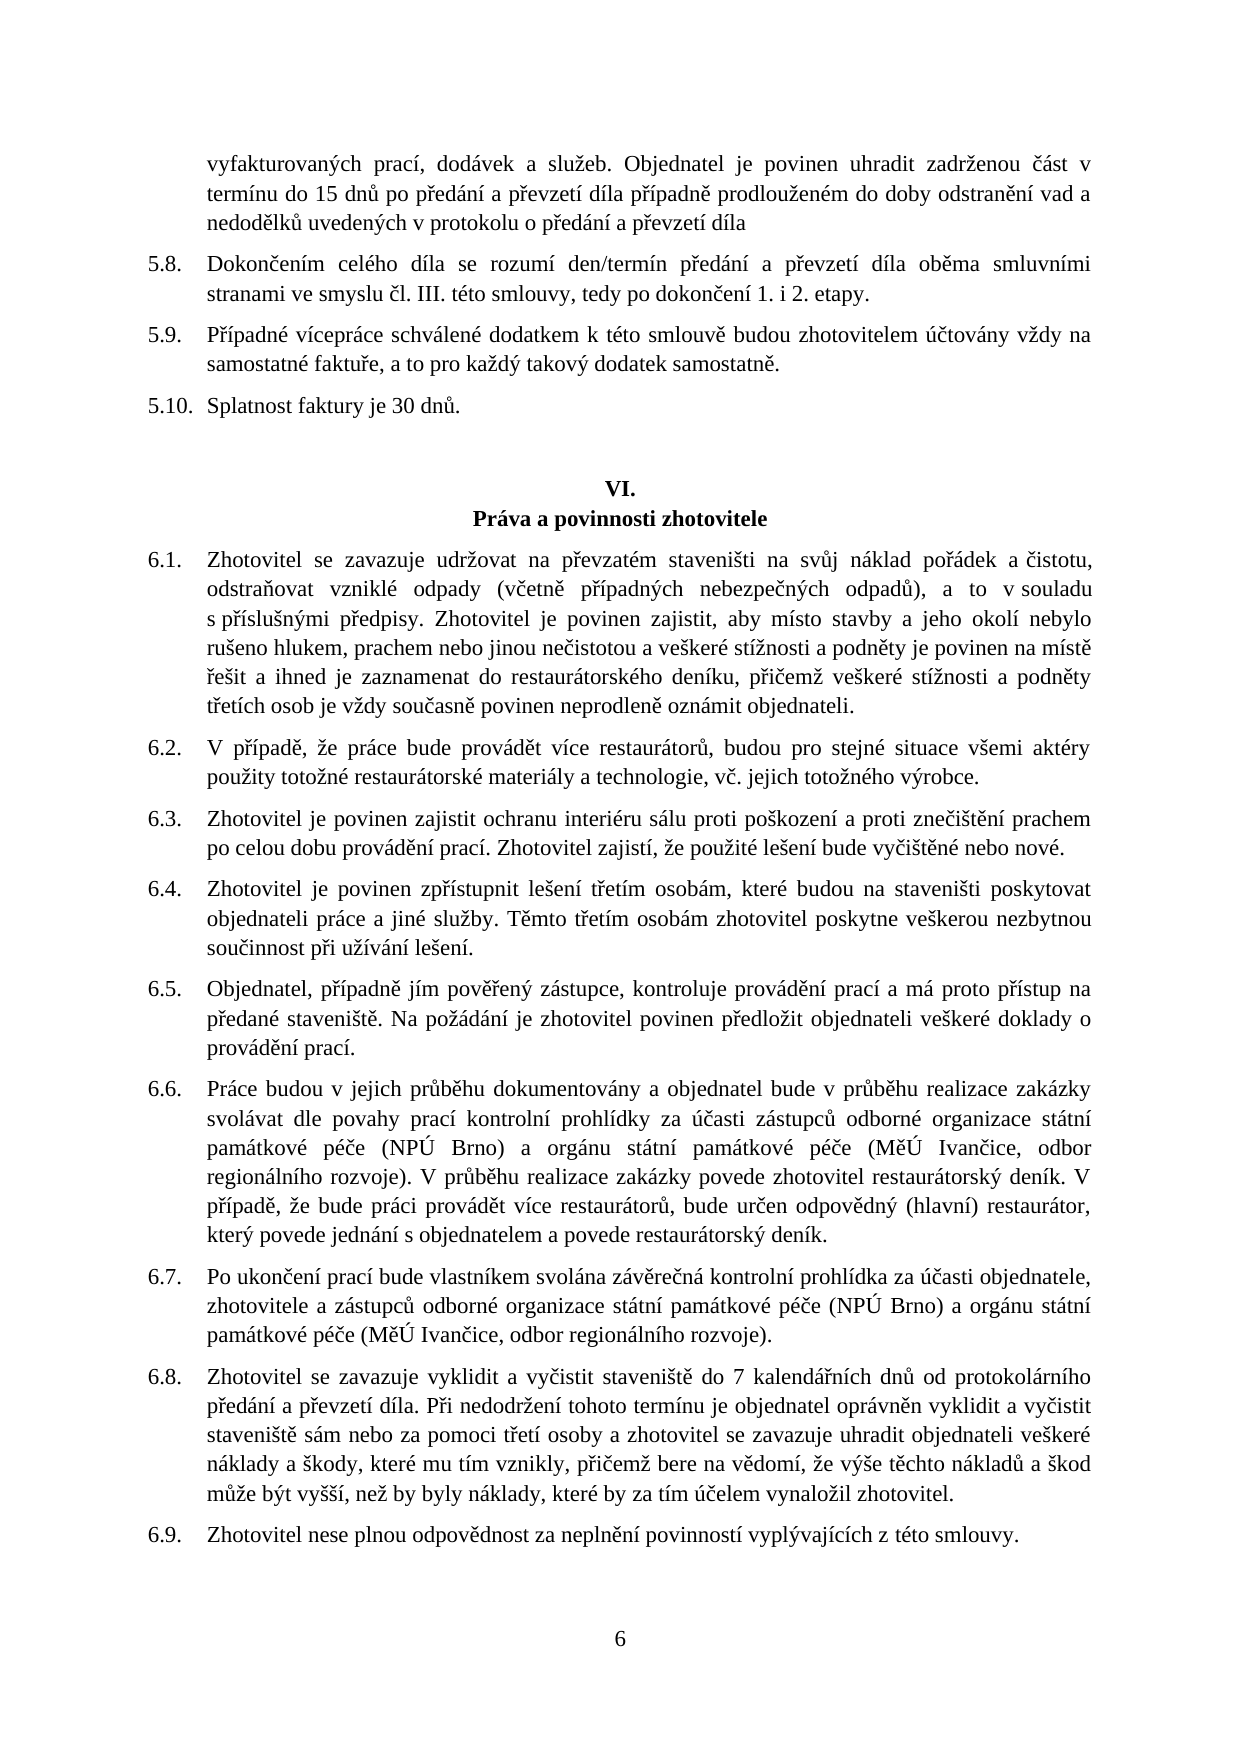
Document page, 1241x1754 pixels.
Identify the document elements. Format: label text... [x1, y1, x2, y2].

text VI. [148, 473, 1093, 502]
list Zhotovitel nese plnou odpovědnost za neplnění povinností vyplývajících z této smlouvy. [148, 1518, 1093, 1548]
list Po ukončení prací bude vlastníkem svolána závěrečná kontrolní prohlídka za účasti objednatele, zhotovitele a zástupců odborné organizace státní památkové péče (NPÚ Brno) a orgánu státní památkové péče (MěÚ Ivančice, odbor regionálního rozvoje). [148, 1260, 1093, 1348]
list Zhotovitel se zavazuje vyklidit a vyčistit staveniště do 7 kalendářních dnů od protokolárního předání a převzetí díla. Při nedodržení tohoto termínu je objednatel oprávněn vyklidit a vyčistit staveniště sám nebo za pomoci třetí osoby a zhotovitel se zavazuje uhradit objednateli veškeré náklady a škody, které mu tím vznikly, přičemž bere na vědomí, že výše těchto nákladů a škod může být vyšší, než by byly náklady, které by za tím účelem vynaložil zhotovitel. [148, 1360, 1093, 1506]
list Zhotovitel je povinen zpřístupnit lešení třetím osobám, které budou na staveništi poskytovat objednateli práce a jiné služby. Těmto třetím osobám zhotovitel poskytne veškerou nezbytnou součinnost při užívání lešení. [148, 873, 1093, 960]
list V případě, že práce bude provádět více restaurátorů, budou pro stejné situace všemi aktéry použity totožné restaurátorské materiály a technologie, vč. jejich totožného výrobce. [148, 731, 1093, 789]
list Případné vícepráce schválené dodatkem k této smlouvě budou zhotovitelem účtovány vždy na samostatné faktuře, a to pro každý takový dodatek samostatně. [148, 318, 1093, 377]
list Splatnost faktury je 30 dnů. [148, 389, 1093, 418]
list Zhotovitel se zavazuje udržovat na převzatém staveništi na svůj náklad pořádek a čistotu, odstraňovat vzniklé odpady (včetně případných nebezpečných odpadů), a to v souladu s příslušnými předpisy. Zhotovitel je povinen zajistit, aby místo stavby a jeho okolí nebylo rušeno hlukem, prachem nebo jinou nečistotou a veškeré stížnosti a podněty je povinen na místě řešit a ihned je zaznamenat do restaurátorského deníku, přičemž veškeré stížnosti a podněty třetích osob je vždy současně povinen neprodleně oznámit objednateli. [148, 543, 1093, 718]
text Práva a povinnosti zhotovitele [148, 502, 1093, 531]
list Dokončením celého díla se rozumí den/termín předání a převzetí díla oběma smluvními stranami ve smyslu čl. III. této smlouvy, tedy po dokončení 1. i 2. etapy. [148, 248, 1093, 306]
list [148, 148, 1093, 235]
list Zhotovitel je povinen zajistit ochranu interiéru sálu proti poškození a proti znečištění prachem po celou dobu provádění prací. Zhotovitel zajistí, že použité lešení bude vyčištěné nebo nové. [148, 802, 1093, 860]
list Práce budou v jejich průběhu dokumentovány a objednatel bude v průběhu realizace zakázky svolávat dle povahy prací kontrolní prohlídky za účasti zástupců odborné organizace státní památkové péče (NPÚ Brno) a orgánu státní památkové péče (MěÚ Ivančice, odbor regionálního rozvoje). V průběhu realizace zakázky povede zhotovitel restaurátorský deník. V případě, že bude práci provádět více restaurátorů, bude určen odpovědný (hlavní) restaurátor, který povede jednání s objednatelem a povede restaurátorský deník. [148, 1073, 1093, 1248]
list Objednatel, případně jím pověřený zástupce, kontroluje provádění prací a má proto přístup na předané staveniště. Na požádání je zhotovitel povinen předložit objednateli veškeré doklady o provádění prací. [148, 973, 1093, 1060]
